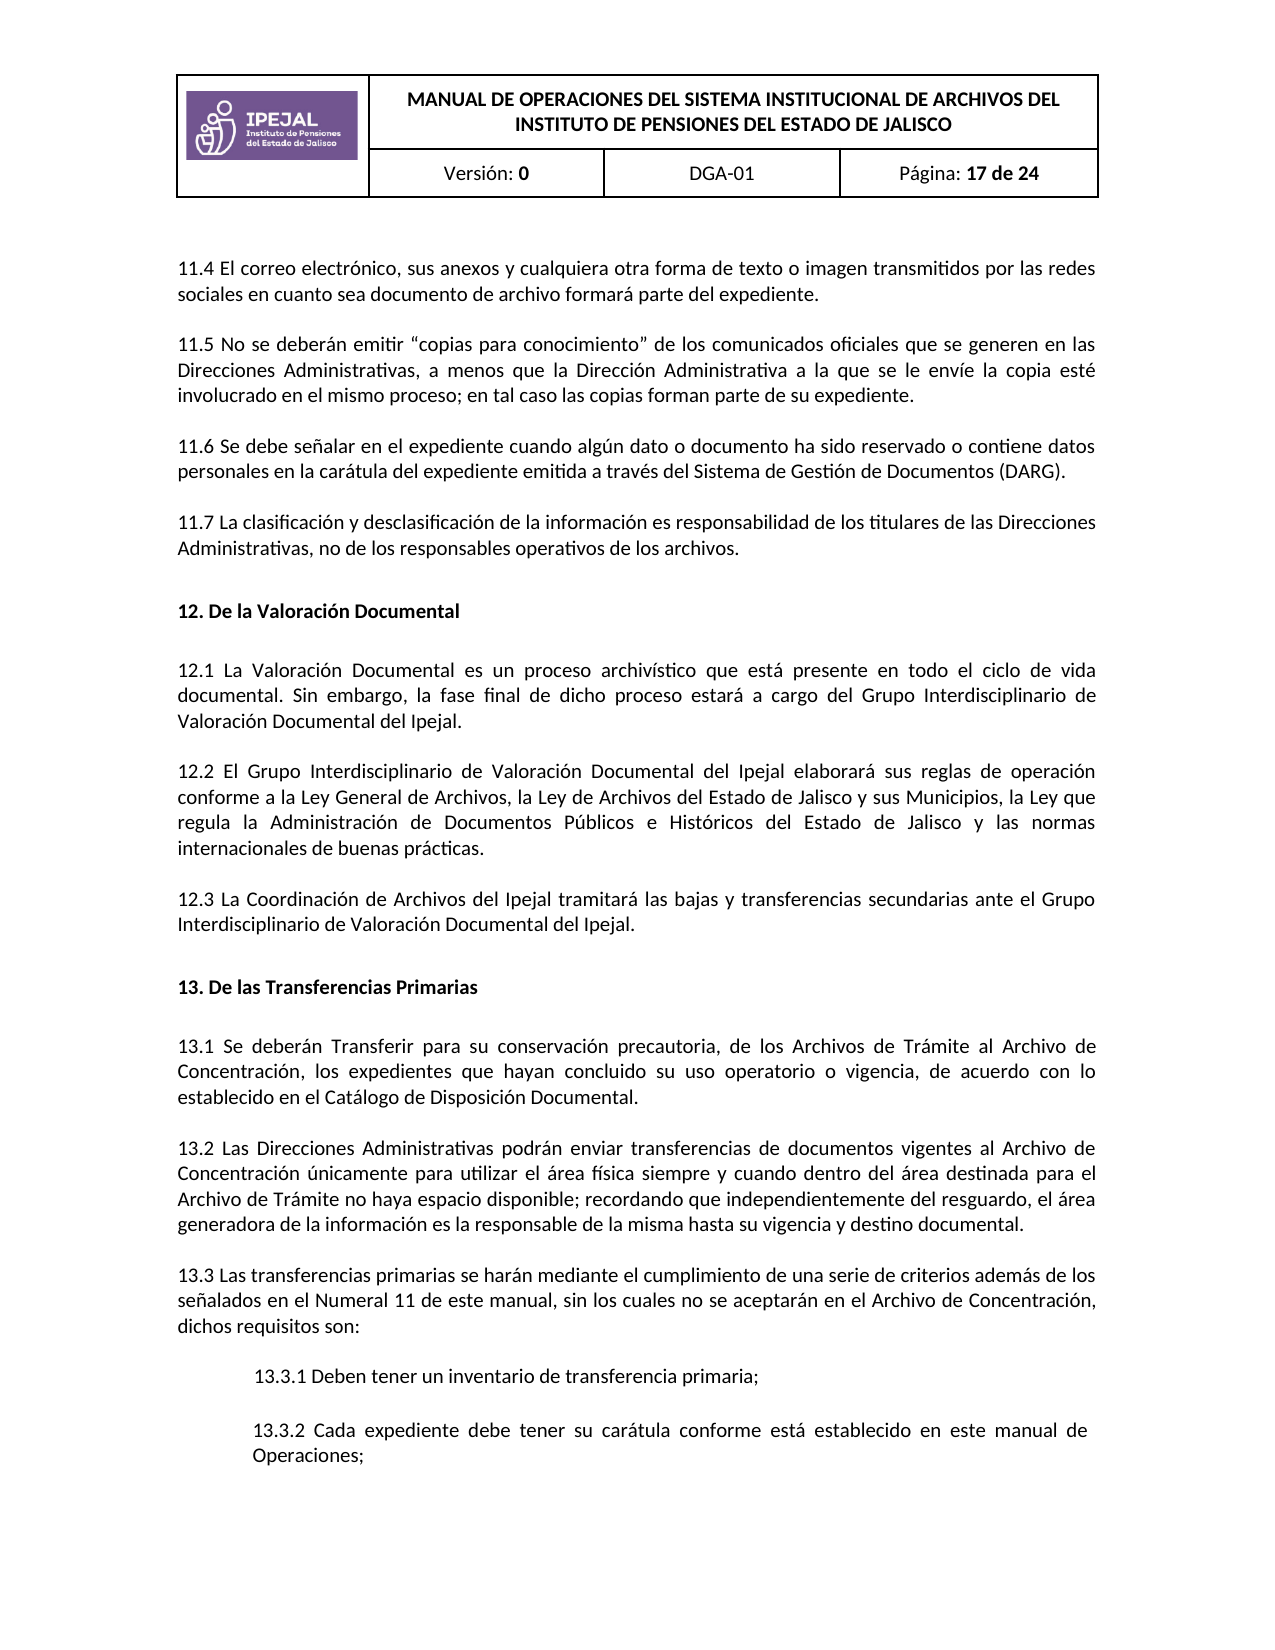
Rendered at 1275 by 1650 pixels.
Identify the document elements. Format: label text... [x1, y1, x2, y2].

list 12.3 La Coordinación de Archivos del Ipejal tramitará las bajas y transferencias secundarias ante el Grupo Interdisciplinario de Valoración Documental del Ipejal. [177, 886, 1098, 937]
list 11.7 La clasificación y desclasificación de la información es responsabilidad de los titulares de las Direcciones Administrativas, no de los responsables operativos de los archivos. [177, 509, 1098, 560]
picture [186, 91, 358, 160]
list 13.3.1 Deben tener un inventario de transferencia primaria; [254, 1364, 1098, 1389]
list 13.2 Las Direcciones Administrativas podrán enviar transferencias de documentos vigentes al Archivo de Concentración únicamente para utilizar el área física siempre y cuando dentro del área destinada para el Archivo de Trámite no haya espacio disponible; recordando que independientemente del resguardo, el área generadora de la información es la responsable de la misma hasta su vigencia y destino documental. [177, 1135, 1098, 1237]
list 13.1 Se deberán Transferir para su conservación precautoria, de los Archivos de Trámite al Archivo de Concentración, los expedientes que hayan concluido su uso operatorio o vigencia, de acuerdo con lo establecido en el Catálogo de Disposición Documental. [177, 1033, 1098, 1109]
subtitle 13. De las Transferencias Primarias [177, 974, 1098, 999]
list 13.3 Las transferencias primarias se harán mediante el cumplimiento de una serie de criterios además de los señalados en el Numeral 11 de este manual, sin los cuales no se aceptarán en el Archivo de Concentración, dichos requisitos son: [177, 1262, 1098, 1338]
list 12.2 El Grupo Interdisciplinario de Valoración Documental del Ipejal elaborará sus reglas de operación conforme a la Ley General de Archivos, la Ley de Archivos del Estado de Jalisco y sus Municipios, la Ley que regula la Administración de Documentos Públicos e Históricos del Estado de Jalisco y las normas internacionales de buenas prácticas. [177, 759, 1098, 860]
list 13.3.2 Cada expediente debe tener su carátula conforme está establecido en este manual de Operaciones; [177, 1417, 1098, 1468]
list 11.5 No se deberán emitir “copias para conocimiento” de los comunicados oficiales que se generen en las Direcciones Administrativas, a menos que la Dirección Administrativa a la que se le envíe la copia esté involucrado en el mismo proceso; en tal caso las copias forman parte de su expediente. [177, 332, 1098, 408]
list 12.1 La Valoración Documental es un proceso archivístico que está presente en todo el ciclo de vida documental. Sin embargo, la fase final de dicho proceso estará a cargo del Grupo Interdisciplinario de Valoración Documental del Ipejal. [177, 657, 1098, 733]
subtitle 12. De la Valoración Documental [177, 598, 1098, 623]
list 11.4 El correo electrónico, sus anexos y cualquiera otra forma de texto o imagen transmitidos por las redes sociales en cuanto sea documento de archivo formará parte del expediente. [177, 255, 1098, 306]
list 11.6 Se debe señalar en el expediente cuando algún dato o documento ha sido reservado o contiene datos personales en la carátula del expediente emitida a través del Sistema de Gestión de Documentos (DARG). [177, 433, 1098, 484]
